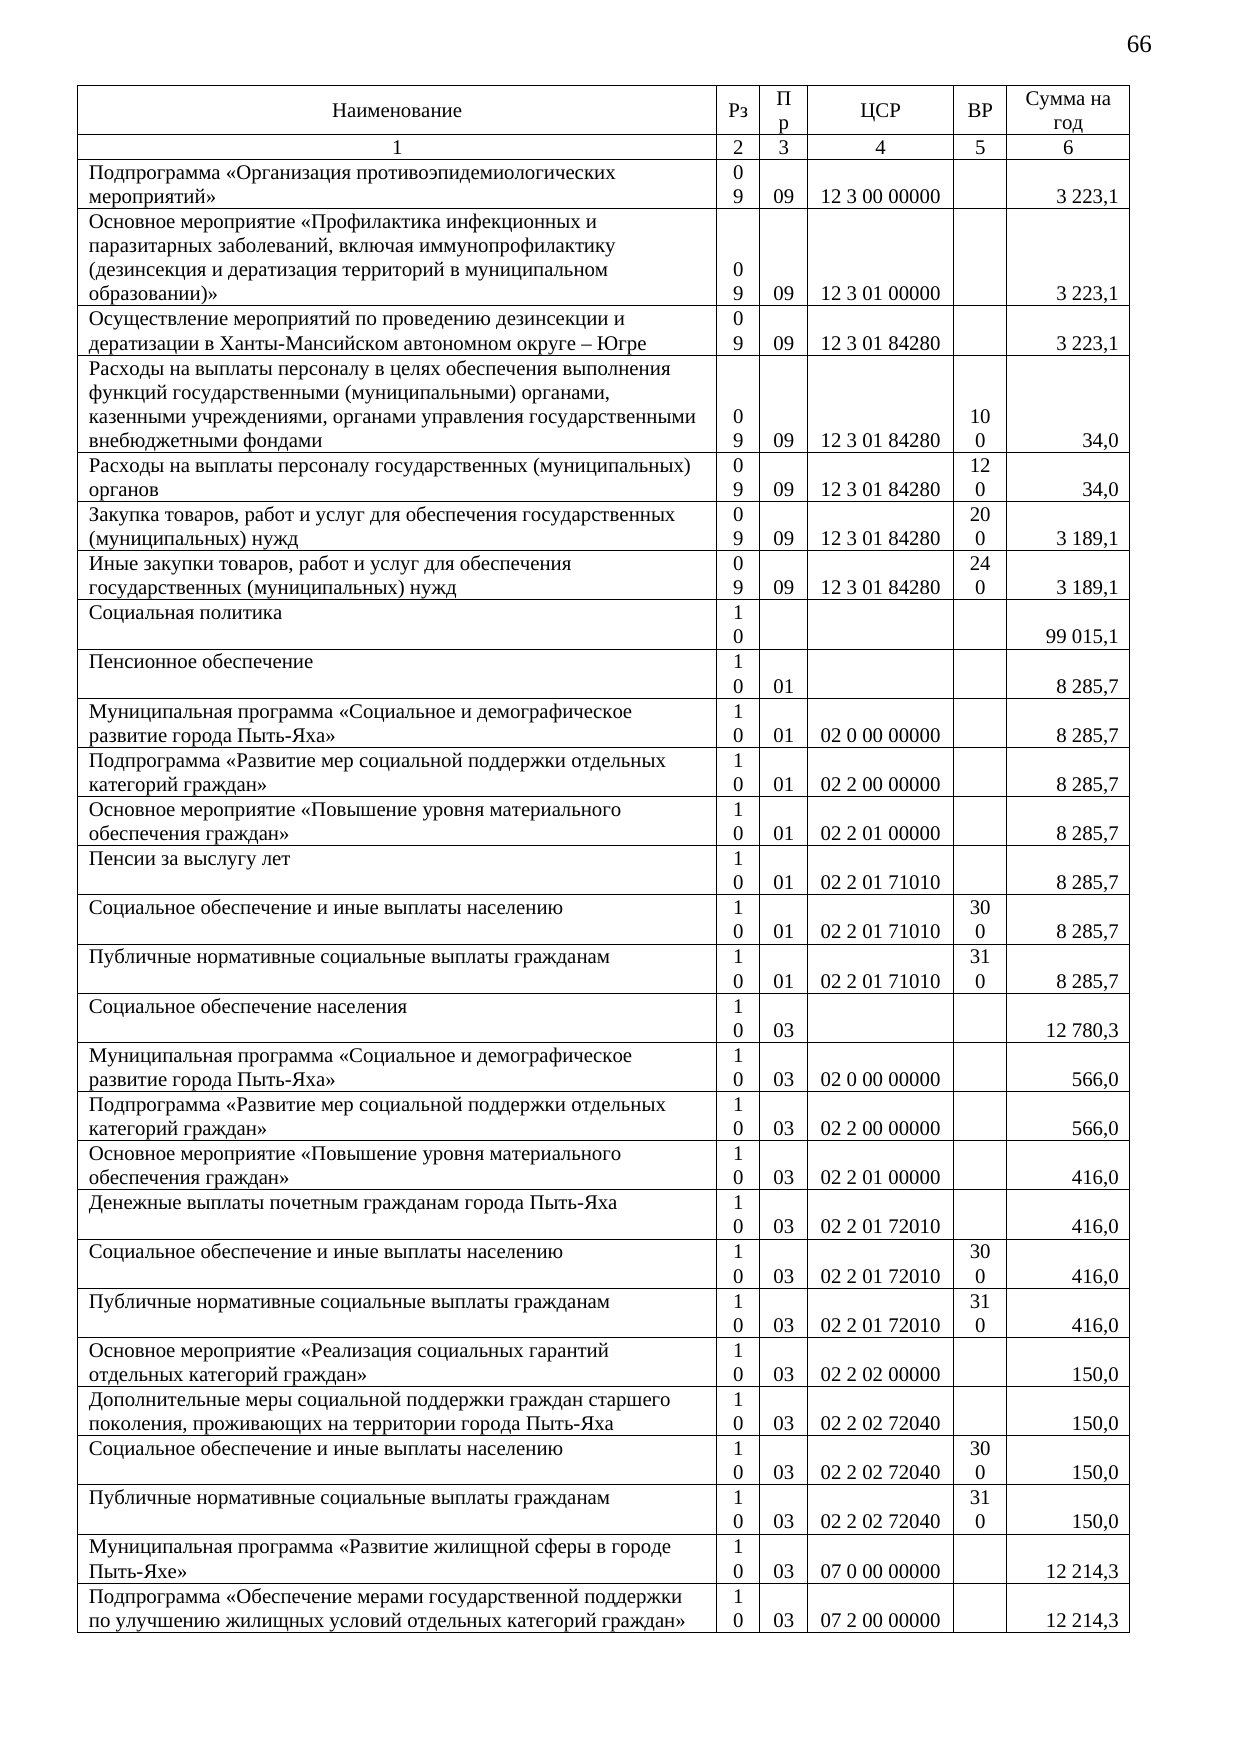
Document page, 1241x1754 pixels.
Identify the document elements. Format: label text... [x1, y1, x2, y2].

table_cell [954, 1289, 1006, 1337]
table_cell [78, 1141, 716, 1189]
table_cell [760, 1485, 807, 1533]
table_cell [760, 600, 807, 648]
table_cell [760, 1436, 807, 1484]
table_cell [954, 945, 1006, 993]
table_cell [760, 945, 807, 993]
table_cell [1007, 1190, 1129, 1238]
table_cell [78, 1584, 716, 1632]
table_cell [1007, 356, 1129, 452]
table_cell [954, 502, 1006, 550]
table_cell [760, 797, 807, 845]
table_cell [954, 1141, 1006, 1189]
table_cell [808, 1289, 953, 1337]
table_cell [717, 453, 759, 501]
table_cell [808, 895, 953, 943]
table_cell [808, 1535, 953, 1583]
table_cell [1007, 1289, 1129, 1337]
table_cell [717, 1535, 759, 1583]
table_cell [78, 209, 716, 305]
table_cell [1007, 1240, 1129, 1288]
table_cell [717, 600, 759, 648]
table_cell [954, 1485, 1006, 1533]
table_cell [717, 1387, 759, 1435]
table_header Сумма на год [1007, 86, 1129, 134]
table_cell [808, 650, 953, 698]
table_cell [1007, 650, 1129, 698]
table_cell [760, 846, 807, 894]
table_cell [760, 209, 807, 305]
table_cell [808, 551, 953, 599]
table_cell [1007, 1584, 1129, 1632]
table_header Рз [717, 86, 759, 134]
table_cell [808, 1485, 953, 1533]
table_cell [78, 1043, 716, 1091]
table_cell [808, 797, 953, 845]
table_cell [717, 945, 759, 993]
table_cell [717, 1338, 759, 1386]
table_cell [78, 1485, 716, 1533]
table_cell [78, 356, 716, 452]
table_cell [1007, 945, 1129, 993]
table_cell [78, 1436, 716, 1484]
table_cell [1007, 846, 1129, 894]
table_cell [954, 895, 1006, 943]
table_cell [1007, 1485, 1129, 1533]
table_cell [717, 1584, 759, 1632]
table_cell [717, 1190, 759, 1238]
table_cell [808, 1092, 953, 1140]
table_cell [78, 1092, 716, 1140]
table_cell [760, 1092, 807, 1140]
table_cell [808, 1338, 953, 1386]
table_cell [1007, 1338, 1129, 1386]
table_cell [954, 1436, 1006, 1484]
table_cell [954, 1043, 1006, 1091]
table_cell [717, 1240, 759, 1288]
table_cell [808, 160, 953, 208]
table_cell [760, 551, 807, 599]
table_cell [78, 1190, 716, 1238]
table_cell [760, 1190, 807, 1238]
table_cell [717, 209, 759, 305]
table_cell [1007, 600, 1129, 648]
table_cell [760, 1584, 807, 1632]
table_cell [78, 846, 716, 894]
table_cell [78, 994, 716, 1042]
table_header ВР [954, 86, 1006, 134]
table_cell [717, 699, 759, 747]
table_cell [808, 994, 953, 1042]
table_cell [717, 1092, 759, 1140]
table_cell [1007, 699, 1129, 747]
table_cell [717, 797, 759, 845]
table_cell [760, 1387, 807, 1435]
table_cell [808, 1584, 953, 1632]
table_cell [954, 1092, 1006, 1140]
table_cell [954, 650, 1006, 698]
table_header Пр [760, 86, 807, 134]
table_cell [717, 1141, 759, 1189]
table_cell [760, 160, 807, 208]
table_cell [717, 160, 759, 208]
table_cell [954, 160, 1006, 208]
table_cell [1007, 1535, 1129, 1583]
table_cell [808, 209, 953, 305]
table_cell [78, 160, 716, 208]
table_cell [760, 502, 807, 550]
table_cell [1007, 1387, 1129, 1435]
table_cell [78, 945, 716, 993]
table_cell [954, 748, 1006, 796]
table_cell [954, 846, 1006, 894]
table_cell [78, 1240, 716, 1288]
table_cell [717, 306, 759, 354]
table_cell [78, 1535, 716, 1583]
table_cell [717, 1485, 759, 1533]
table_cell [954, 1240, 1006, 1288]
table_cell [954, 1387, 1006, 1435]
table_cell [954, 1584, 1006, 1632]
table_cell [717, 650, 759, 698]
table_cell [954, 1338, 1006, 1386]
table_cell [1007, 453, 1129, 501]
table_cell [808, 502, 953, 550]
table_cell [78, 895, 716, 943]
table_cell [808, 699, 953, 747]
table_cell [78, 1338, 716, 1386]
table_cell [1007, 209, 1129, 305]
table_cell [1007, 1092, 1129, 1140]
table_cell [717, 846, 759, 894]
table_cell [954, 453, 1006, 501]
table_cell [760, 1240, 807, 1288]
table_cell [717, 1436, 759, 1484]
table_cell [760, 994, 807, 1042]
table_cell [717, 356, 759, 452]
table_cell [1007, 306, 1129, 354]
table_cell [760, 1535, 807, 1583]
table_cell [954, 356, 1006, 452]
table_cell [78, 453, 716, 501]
table_cell 1 [78, 135, 716, 159]
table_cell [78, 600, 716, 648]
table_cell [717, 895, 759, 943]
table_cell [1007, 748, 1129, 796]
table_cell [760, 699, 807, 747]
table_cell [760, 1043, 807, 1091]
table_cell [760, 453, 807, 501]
table_cell 4 [808, 135, 953, 159]
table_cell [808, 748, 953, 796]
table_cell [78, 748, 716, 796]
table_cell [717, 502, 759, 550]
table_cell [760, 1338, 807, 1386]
table_cell 6 [1007, 135, 1129, 159]
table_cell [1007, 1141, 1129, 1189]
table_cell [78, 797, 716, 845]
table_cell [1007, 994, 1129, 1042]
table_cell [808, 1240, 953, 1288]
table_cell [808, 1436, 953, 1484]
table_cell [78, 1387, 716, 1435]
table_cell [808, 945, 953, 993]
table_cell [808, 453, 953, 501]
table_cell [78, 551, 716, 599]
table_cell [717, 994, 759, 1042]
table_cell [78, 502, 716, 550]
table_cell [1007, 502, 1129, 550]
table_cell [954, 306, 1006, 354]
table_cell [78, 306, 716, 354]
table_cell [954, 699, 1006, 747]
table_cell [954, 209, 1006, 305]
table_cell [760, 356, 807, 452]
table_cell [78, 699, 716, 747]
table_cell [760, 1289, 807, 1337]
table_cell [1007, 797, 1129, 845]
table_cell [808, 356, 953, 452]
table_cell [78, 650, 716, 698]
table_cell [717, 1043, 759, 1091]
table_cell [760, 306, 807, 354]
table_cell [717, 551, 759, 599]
table_cell 3 [760, 135, 807, 159]
table_cell 2 [717, 135, 759, 159]
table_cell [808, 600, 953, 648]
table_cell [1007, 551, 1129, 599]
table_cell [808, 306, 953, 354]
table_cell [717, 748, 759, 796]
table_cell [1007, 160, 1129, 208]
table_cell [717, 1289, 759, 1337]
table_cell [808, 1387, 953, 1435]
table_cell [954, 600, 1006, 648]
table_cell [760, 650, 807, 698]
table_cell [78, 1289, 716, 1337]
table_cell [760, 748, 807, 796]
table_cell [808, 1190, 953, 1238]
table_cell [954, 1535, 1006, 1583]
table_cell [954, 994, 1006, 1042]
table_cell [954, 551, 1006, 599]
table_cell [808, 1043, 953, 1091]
table_cell 5 [954, 135, 1006, 159]
table_header Наименование [78, 86, 716, 134]
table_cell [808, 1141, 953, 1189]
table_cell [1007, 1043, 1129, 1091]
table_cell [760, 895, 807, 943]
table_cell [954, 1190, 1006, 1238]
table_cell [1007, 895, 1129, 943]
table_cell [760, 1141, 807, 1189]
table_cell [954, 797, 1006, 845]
table_header ЦСР [808, 86, 953, 134]
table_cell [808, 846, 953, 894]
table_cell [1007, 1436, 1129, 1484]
